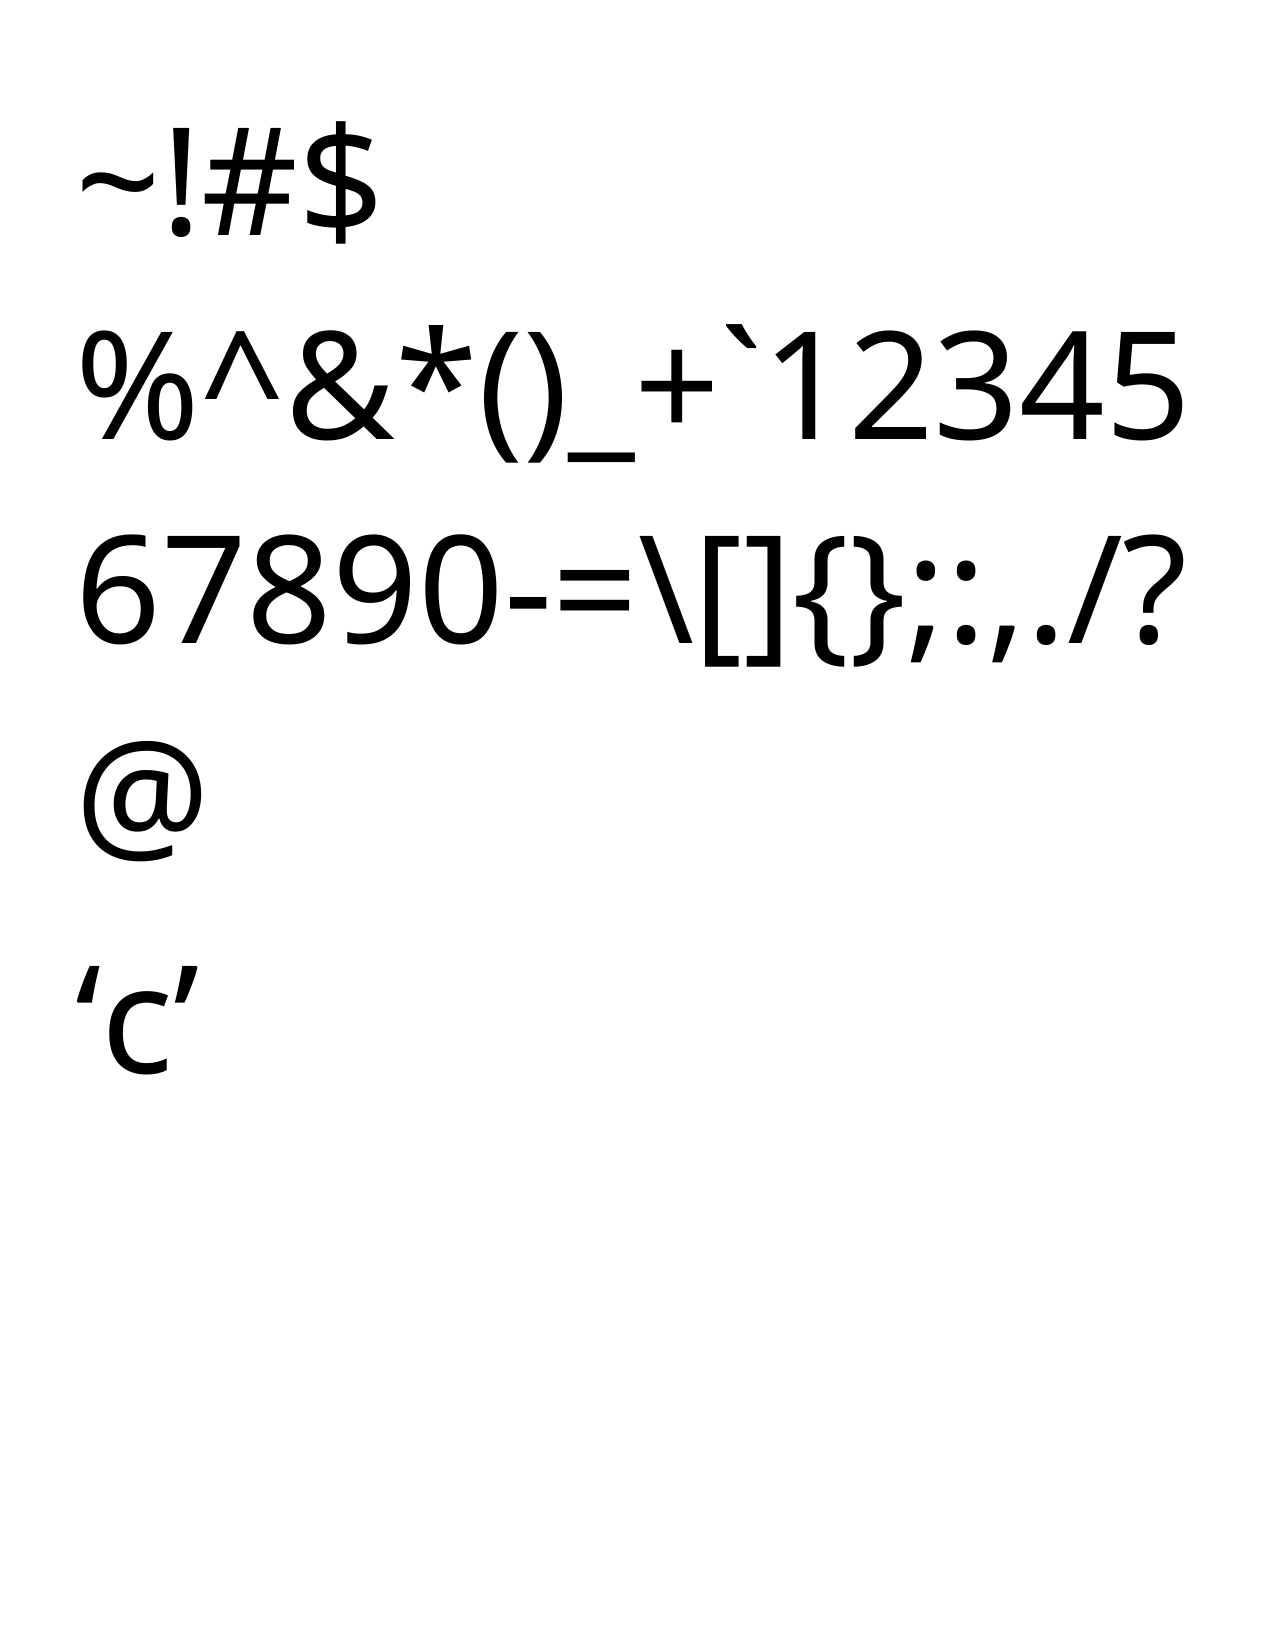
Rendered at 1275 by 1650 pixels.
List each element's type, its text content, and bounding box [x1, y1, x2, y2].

text ~!#$%^&*()_+`1234567890-=\[]{};:,./?@ [75, 75, 1200, 892]
text ‘c’ [75, 913, 1200, 1117]
